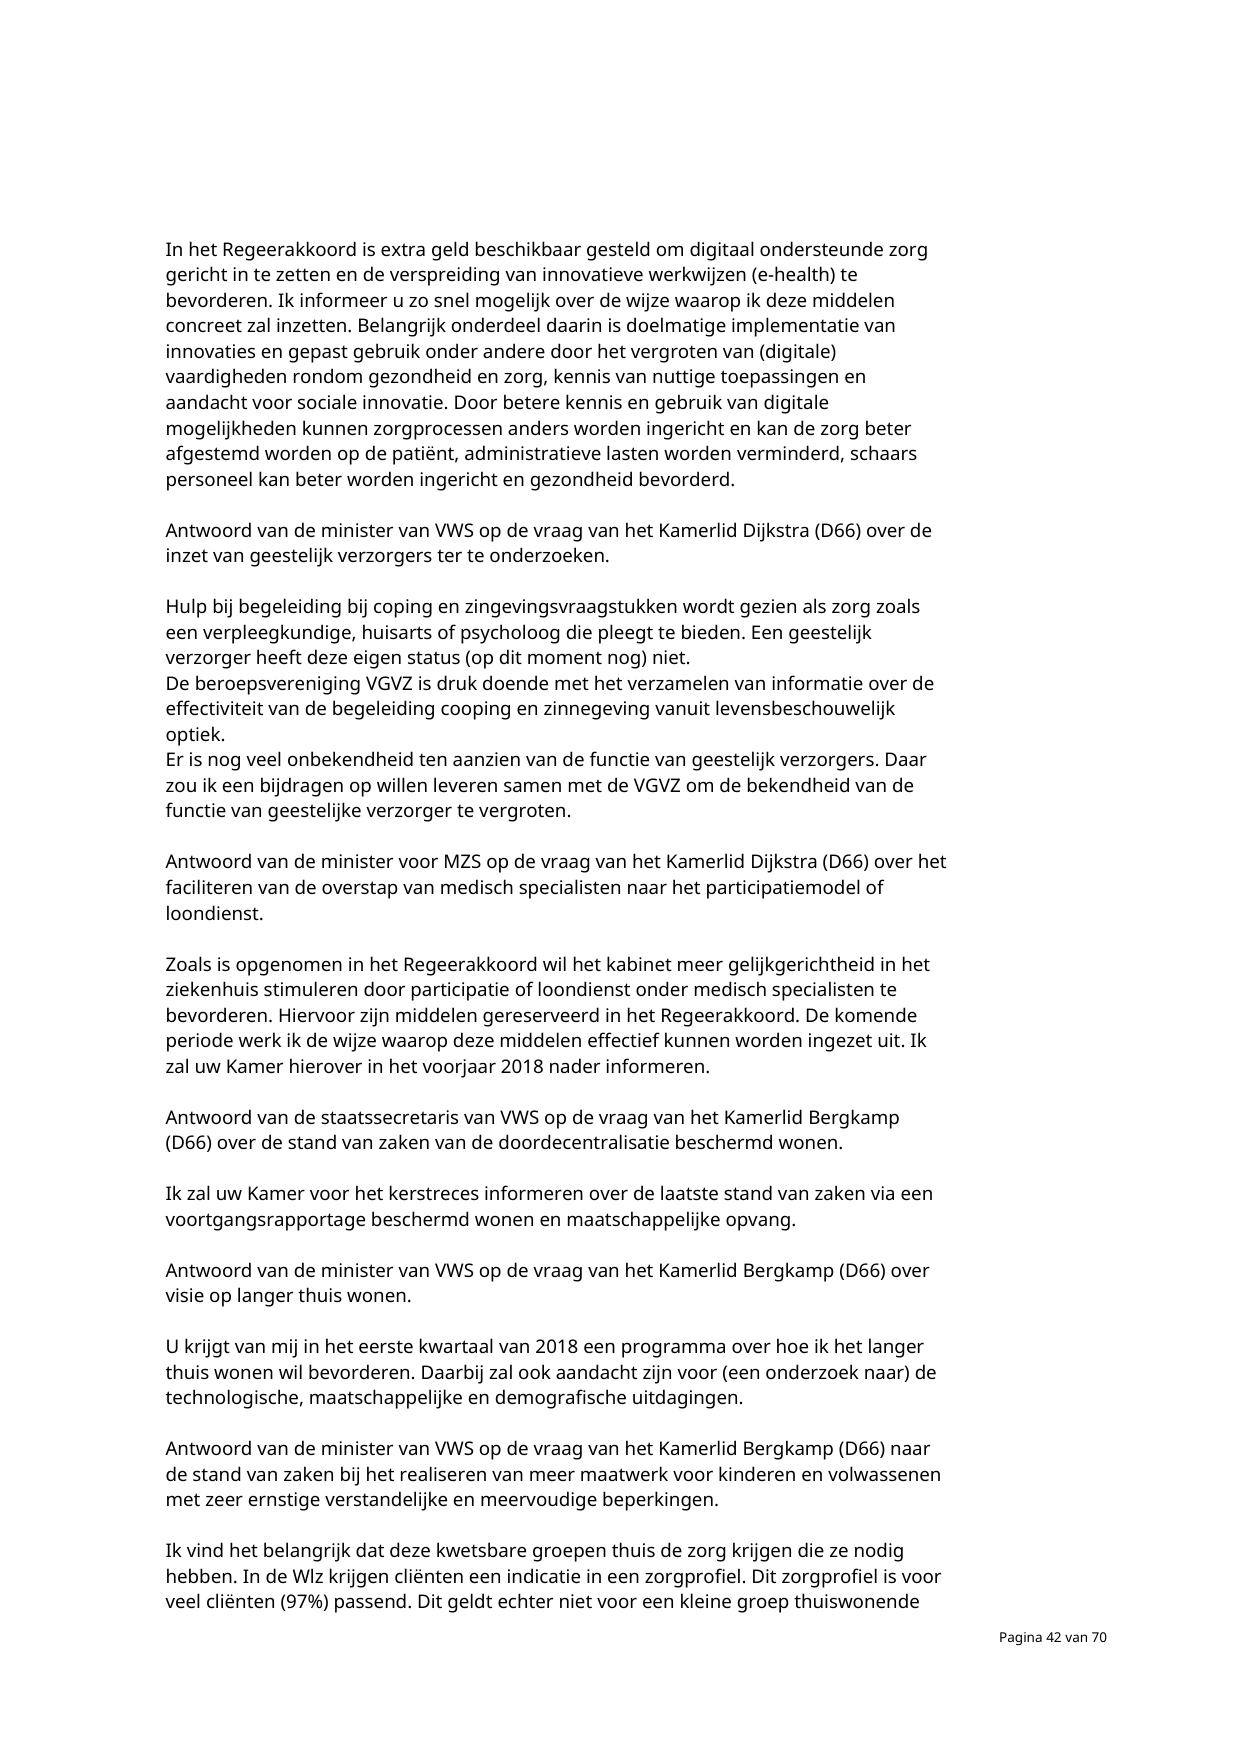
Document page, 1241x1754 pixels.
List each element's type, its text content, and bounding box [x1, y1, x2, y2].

text Zoals is opgenomen in het Regeerakkoord wil het kabinet meer gelijkgerichtheid in het ziekenhuis stimuleren door participatie of loondienst onder medisch specialisten te bevorderen. Hiervoor zijn middelen gereserveerd in het Regeerakkoord. De komende periode werk ik de wijze waarop deze middelen effectief kunnen worden ingezet uit. Ik zal uw Kamer hierover in het voorjaar 2018 nader informeren. [165, 951, 950, 1078]
text Antwoord van de staatssecretaris van VWS op de vraag van het Kamerlid () over de stand van zaken van de doordecentralisatie beschermd wonen. [165, 1104, 950, 1155]
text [165, 1538, 950, 1614]
text Antwoord van de minister van VWS op de vraag van het Kamerlid Dijkstra (D66) over de inzet van geestelijk verzorgers ter te onderzoeken. [165, 517, 950, 568]
text Antwoord van de minister van VWS op de vraag van het Kamerlid () over visie op langer thuis wonen. [165, 1257, 950, 1308]
text Hulp bij begeleiding bij coping en zingevingsvraagstukken wordt gezien als zorg zoals een verpleegkundige, huisarts of psycholoog die pleegt te bieden. Een geestelijk verzorger heeft deze eigen status (op dit moment nog) niet. [165, 593, 950, 670]
text Antwoord van de minister van VWS op de vraag van het Kamerlid Bergkamp (D66) naar de stand van zaken bij het realiseren van meer maatwerk voor kinderen en volwassenen met zeer ernstige verstandelijke en meervoudige beperkingen. [165, 1436, 950, 1512]
text Antwoord van de minister voor MZS op de vraag van het Kamerlid () over het faciliteren van de overstap van medisch specialisten naar het participatiemodel of loondienst. [165, 849, 950, 925]
text Er is nog veel onbekendheid ten aanzien van de functie van geestelijk verzorgers. Daar zou ik een bijdragen op willen leveren samen met de VGVZ om de bekendheid van de functie van geestelijke verzorger te vergroten. [165, 747, 950, 823]
text In het Regeerakkoord is extra geld beschikbaar gesteld om digitaal ondersteunde zorg gericht in te zetten en de verspreiding van innovatieve werkwijzen (e-health) te bevorderen. Ik informeer u zo snel mogelijk over de wijze waarop ik deze middelen concreet zal inzetten. Belangrijk onderdeel daarin is doelmatige implementatie van innovaties en gepast gebruik onder andere door het vergroten van (digitale) vaardigheden rondom gezondheid en zorg, kennis van nuttige toepassingen en aandacht voor sociale innovatie. Door betere kennis en gebruik van digitale mogelijkheden kunnen zorgprocessen anders worden ingericht en kan de zorg beter afgestemd worden op de patiënt, administratieve lasten worden verminderd, schaars personeel kan beter worden ingericht en gezondheid bevorderd. [165, 236, 950, 491]
text U krijgt van mij in het eerste kwartaal van 2018 een programma over hoe ik het langer thuis wonen wil bevorderen. Daarbij zal ook aandacht zijn voor (een onderzoek naar) de technologische, maatschappelijke en demografische uitdagingen. [165, 1334, 950, 1410]
text De beroepsvereniging VGVZ is druk doende met het verzamelen van informatie over de effectiviteit van de begeleiding cooping en zinnegeving vanuit levensbeschouwelijk optiek. [165, 670, 950, 747]
text Ik zal uw Kamer voor het kerstreces informeren over de laatste stand van zaken via een voortgangsrapportage beschermd wonen en maatschappelijke opvang. [165, 1181, 950, 1232]
